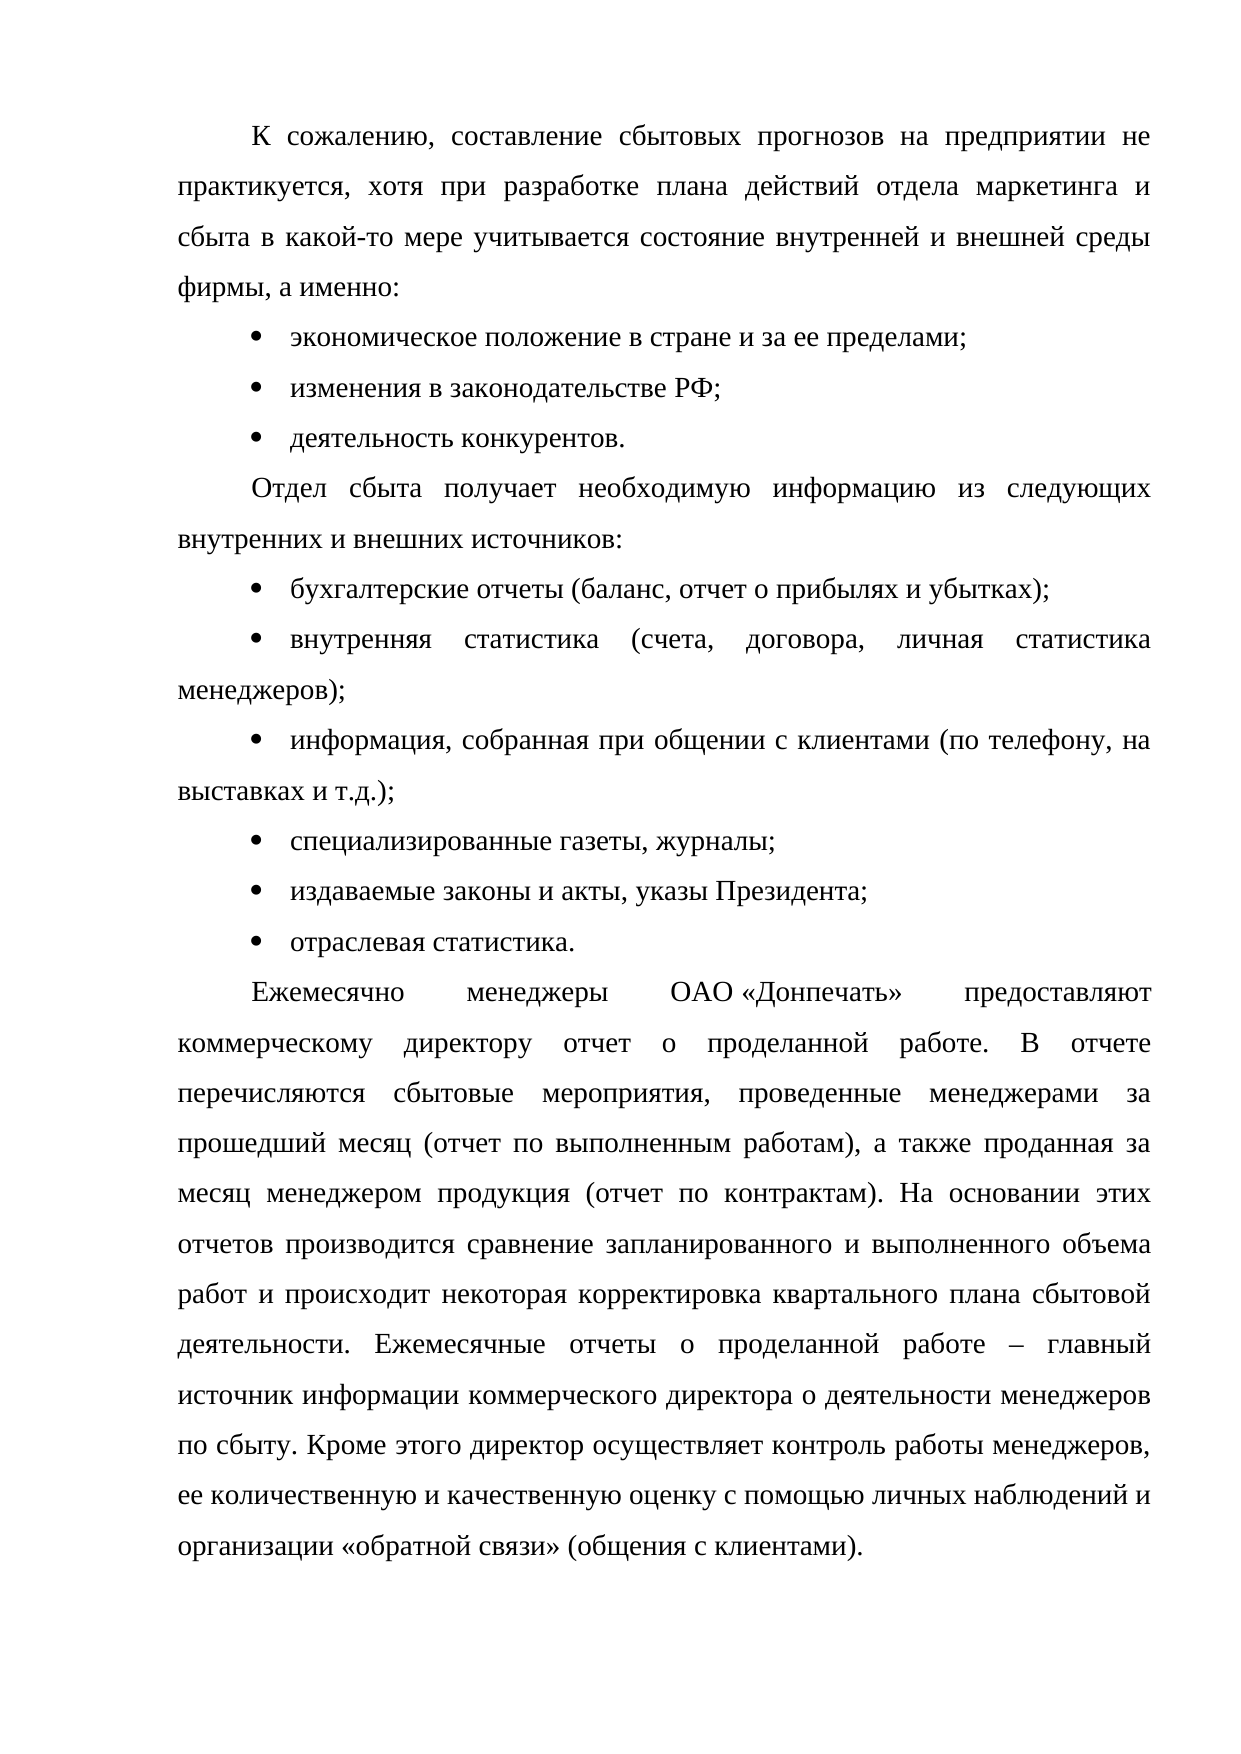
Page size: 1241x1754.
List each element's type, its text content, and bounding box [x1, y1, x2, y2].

text Отдел сбыта получает необходимую информацию из следующих внутренних и внешних источников: [177, 471, 1152, 554]
list бухгалтерские отчеты (баланс, отчет о прибылях и убытках); [177, 571, 1152, 605]
text К сожалению, составление сбытовых прогнозов на предприятии не практикуется, хотя при разработке плана действий отдела маркетинга и сбыта в какой-то мере учитывается состояние внутренней и внешней среды фирмы, а именно: [177, 118, 1152, 303]
list экономическое положение в стране и за ее пределами; [177, 319, 1152, 353]
list информация, собранная при общении с клиентами (по телефону, на выставках и т.д.); [177, 722, 1152, 806]
list деятельность конкурентов. [177, 420, 1152, 454]
list издаваемые законы и акты, указы Президента; [177, 873, 1152, 907]
list специализированные газеты, журналы; [177, 823, 1152, 857]
text Ежемесячно менеджеры ОАО «Донпечать» предоставляют коммерческому директору отчет о проделанной работе. В отчете перечисляются сбытовые мероприятия, проведенные менеджерами за прошедший месяц (отчет по выполненным работам), а также проданная за месяц менеджером продукция (отчет по контрактам). На основании этих отчетов производится сравнение запланированного и выполненного объема работ и происходит некоторая корректировка квартального плана сбытовой деятельности. Ежемесячные отчеты о проделанной работе – главный источник информации коммерческого директора о деятельности менеджеров по сбыту. Кроме этого директор осуществляет контроль работы менеджеров, ее количественную и качественную оценку с помощью личных наблюдений и организации «обратной связи» (общения с клиентами). [177, 974, 1152, 1561]
list отраслевая статистика. [177, 924, 1152, 958]
list внутренняя статистика (счета, договора, личная статистика менеджеров); [177, 622, 1152, 706]
list изменения в законодательстве РФ; [177, 370, 1152, 403]
